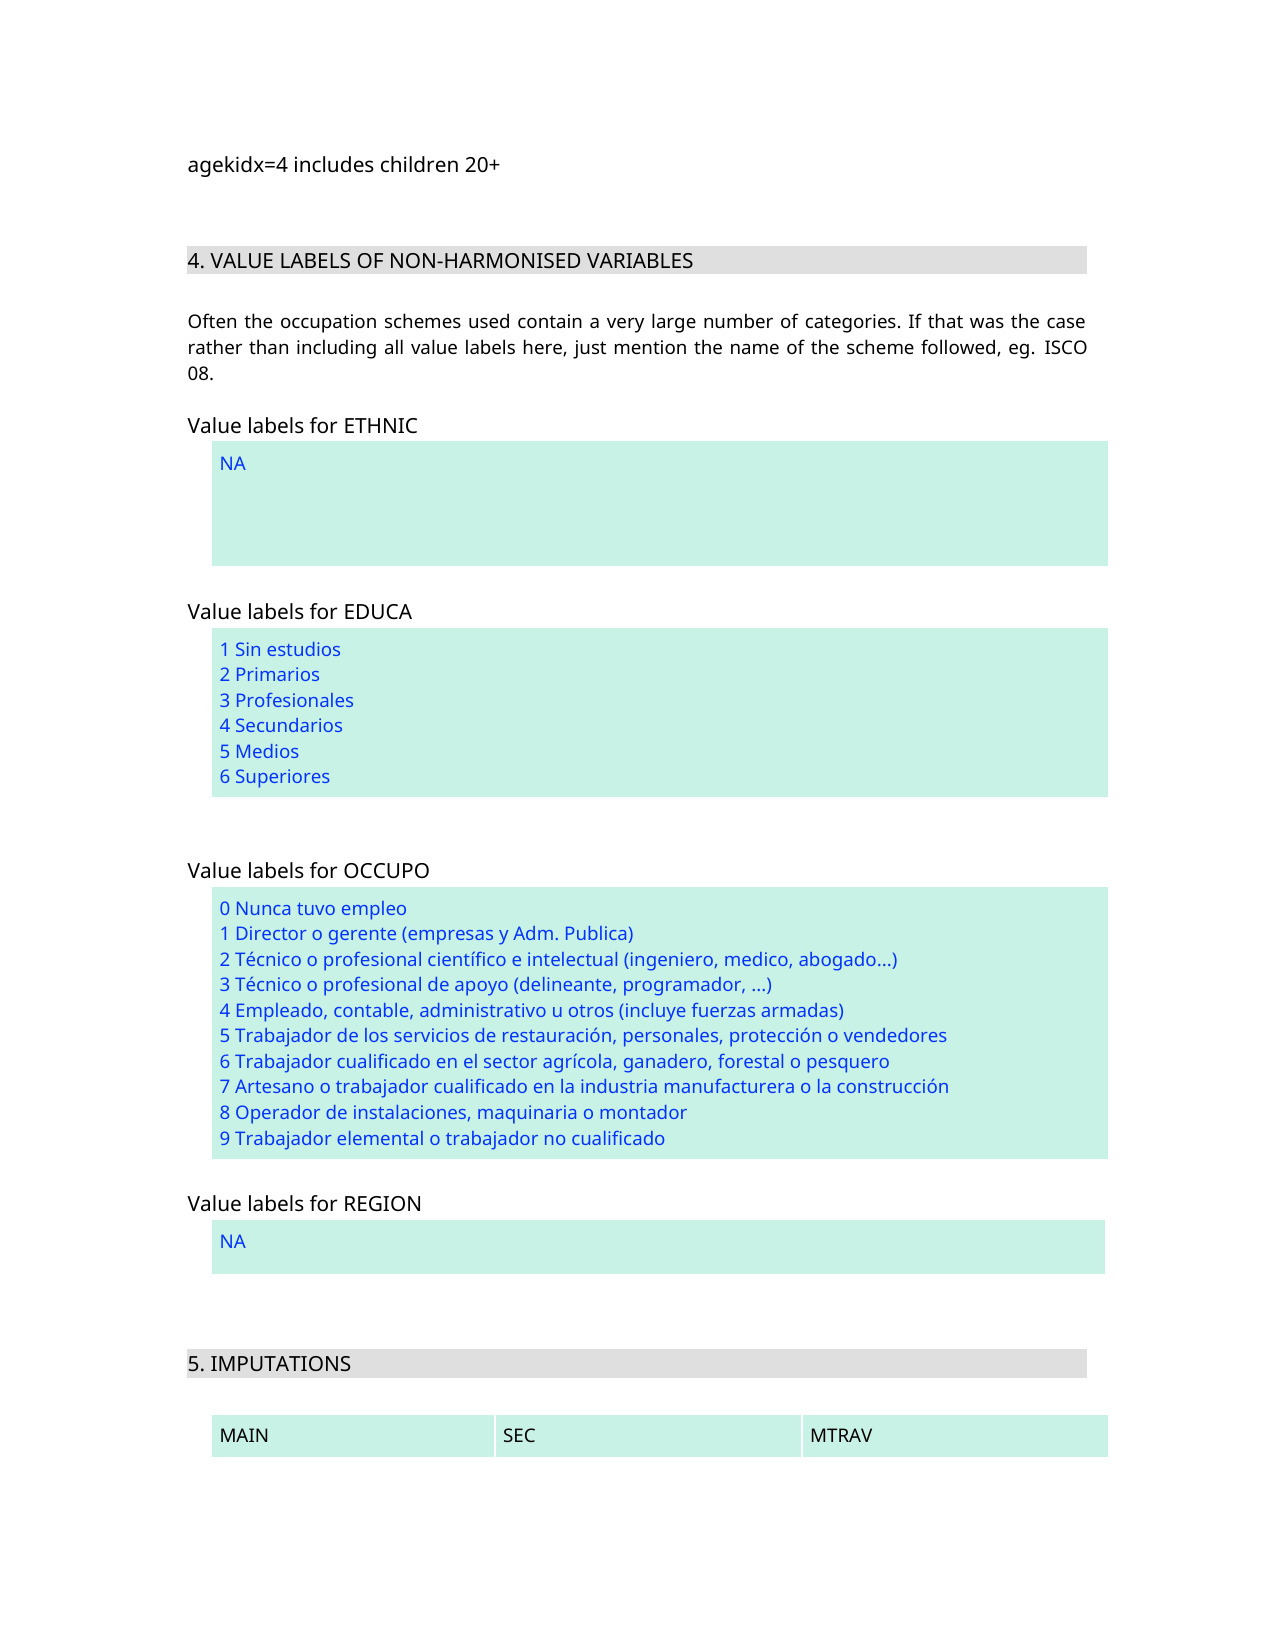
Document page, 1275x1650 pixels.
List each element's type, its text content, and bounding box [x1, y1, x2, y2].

table_header 0 Nunca tuvo empleo 1 Director o gerente (empresas y Adm. Publica) 2 Técnico o profesional científico e intelectual (ingeniero, medico, abogado...) 3 Técnico o profesional de apoyo (delineante, programador, ...) 4 Empleado, contable, administrativo u otros (incluye fuerzas armadas) 5 Trabajador de los servicios de restauración, personales, protección o vendedores 6 Trabajador cualificado en el sector agrícola, ganadero, forestal o pesquero 7 Artesano o trabajador cualificado en la industria manufacturera o la construcción 8 Operador de instalaciones, maquinaria o montador 9 Trabajador elemental o trabajador no cualificado [212, 887, 1108, 1159]
table_header SEC [496, 1415, 801, 1457]
text Value labels for EDUCA [187, 597, 1087, 625]
table_header 1 Sin estudios 2 Primarios 3 Profesionales 4 Secundarios 5 Medios 6 Superiores [212, 628, 1108, 797]
table_header NA [212, 441, 1108, 566]
subtitle 5. IMPUTATIONS [187, 1349, 1087, 1378]
table_header MTRAV [803, 1415, 1108, 1457]
table_header MAIN [212, 1415, 494, 1457]
text Often the occupation schemes used contain a very large number of categories. If that was the case rather than including all value labels here, just mention the name of the scheme followed, eg. ISCO 08. [187, 309, 1087, 385]
text Value labels for OCCUPO [187, 856, 1087, 885]
table_header NA [212, 1220, 1105, 1274]
subtitle 4. VALUE LABELS OF NON-HARMONISED VARIABLES [187, 246, 1087, 274]
text agekidx=4 includes children 20+ [187, 150, 1087, 178]
text Value labels for ETHNIC [187, 411, 1087, 439]
text Value labels for REGION [187, 1189, 1087, 1218]
